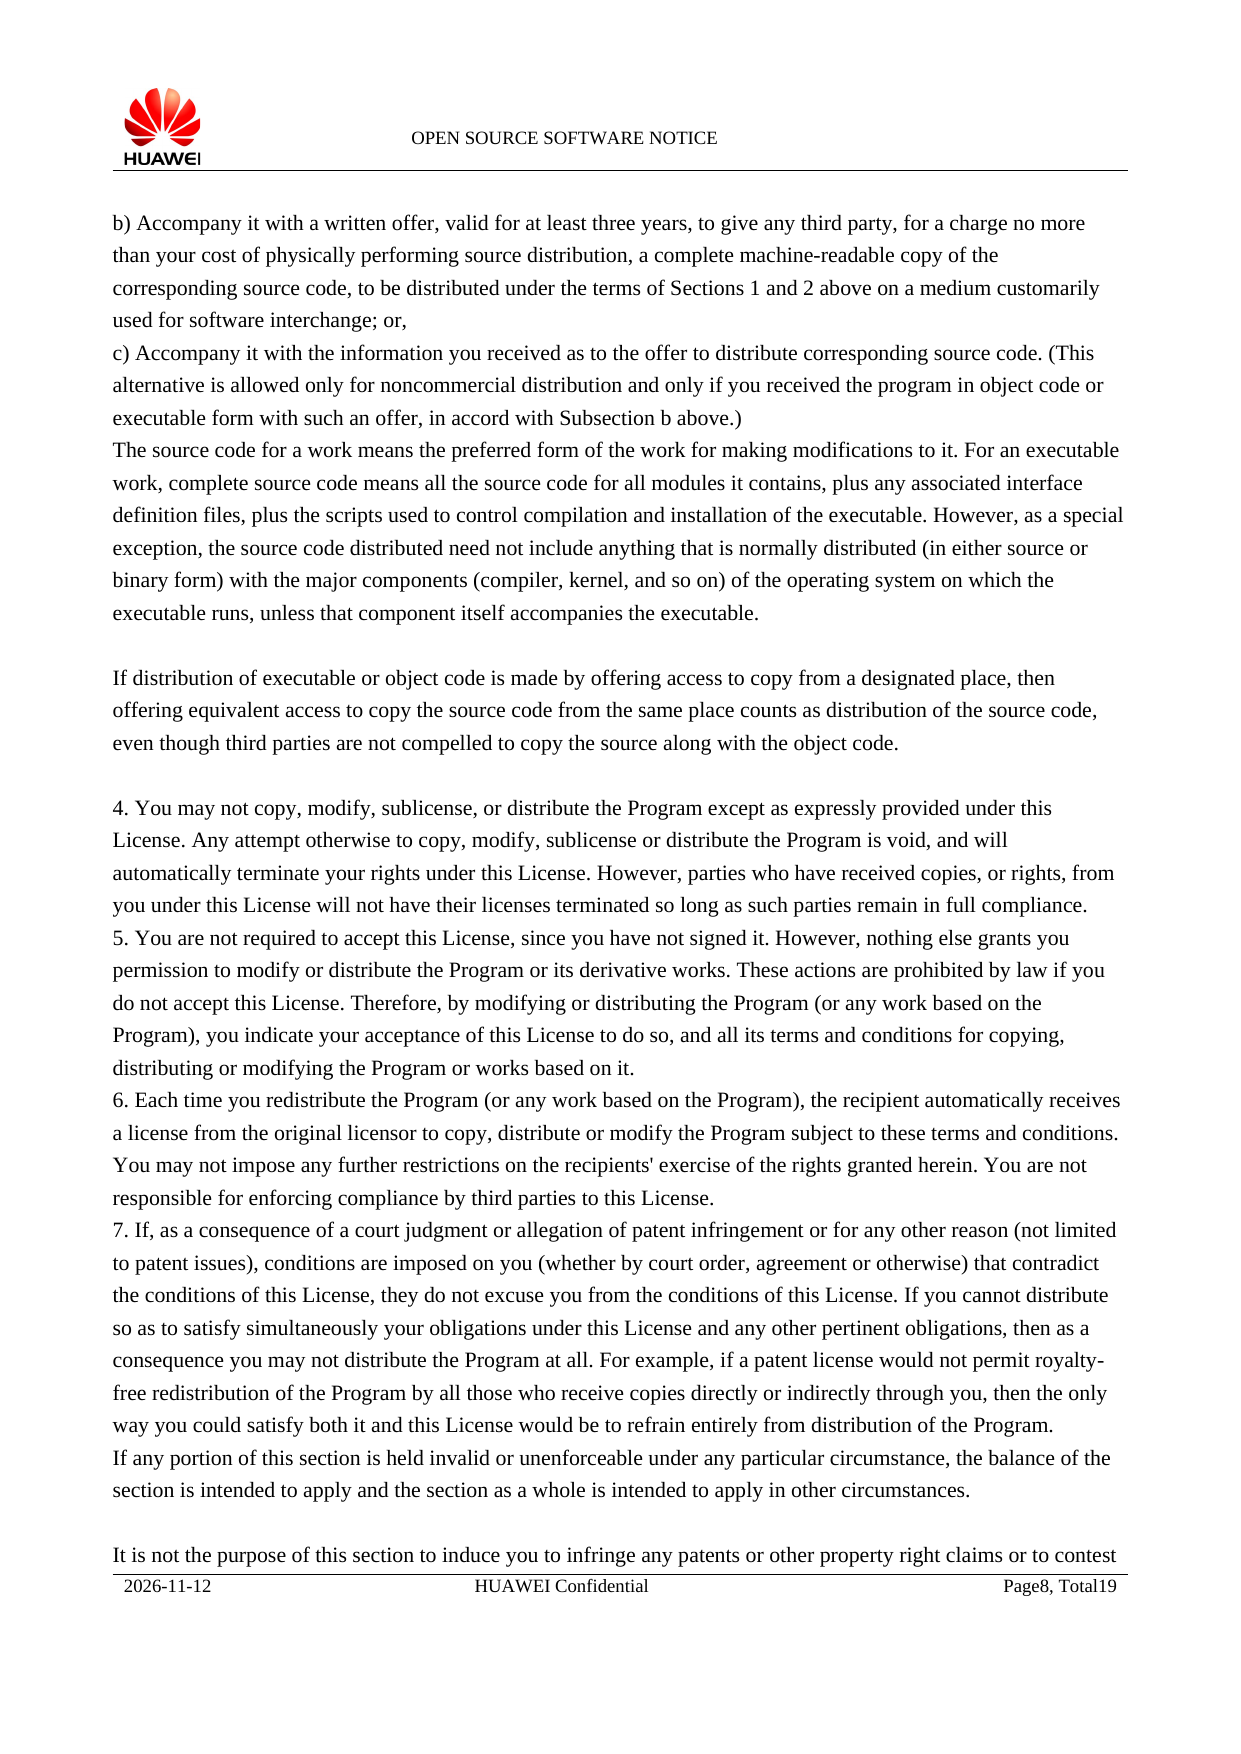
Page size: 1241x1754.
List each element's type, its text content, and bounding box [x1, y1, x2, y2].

picture [124, 88, 201, 165]
